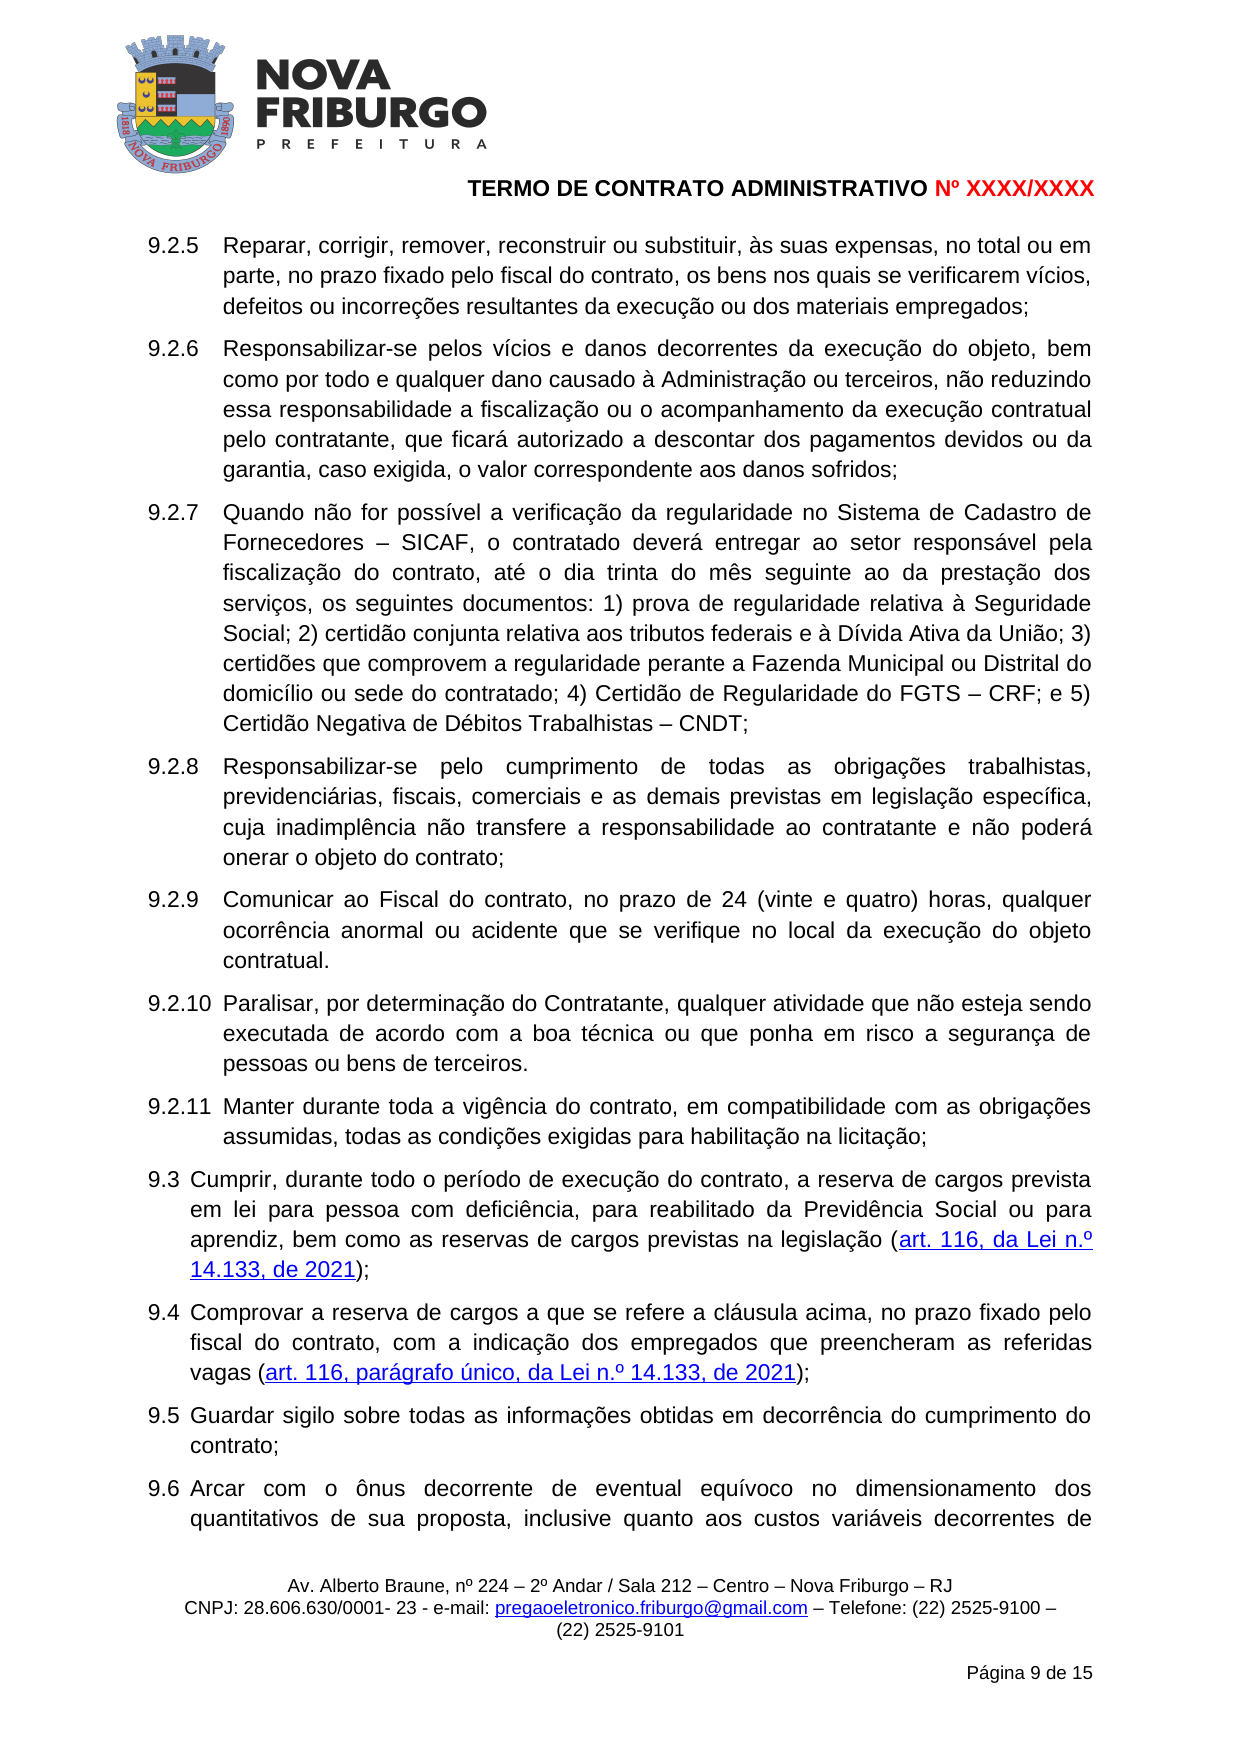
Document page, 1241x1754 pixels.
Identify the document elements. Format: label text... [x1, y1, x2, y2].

list Responsabilizar-se pelo cumprimento de todas as obrigações trabalhistas, previdenciárias, fiscais, comerciais e as demais previstas em legislação específica, cuja inadimplência não transfere a responsabilidade ao contratante e não poderá onerar o objeto do contrato; [148, 753, 1092, 870]
list Comprovar a reserva de cargos a que se refere a cláusula acima, no prazo fixado pelo fiscal do contrato, com a indicação dos empregados que preencheram as referidas vagas (art. 116, parágrafo único, da Lei n.º 14.133, de 2021); [148, 1299, 1092, 1386]
list Paralisar, por determinação do Contratante, qualquer atividade que não esteja sendo executada de acordo com a boa técnica ou que ponha em risco a segurança de pessoas ou bens de terceiros. [148, 989, 1092, 1076]
list Reparar, corrigir, remover, reconstruir ou substituir, às suas expensas, no total ou em parte, no prazo fixado pelo fiscal do contrato, os bens nos quais se verificarem vícios, defeitos ou incorreções resultantes da execução ou dos materiais empregados; [148, 232, 1092, 319]
list Comunicar ao Fiscal do contrato, no prazo de 24 (vinte e quatro) horas, qualquer ocorrência anormal ou acidente que se verifique no local da execução do objeto contratual. [148, 886, 1092, 973]
list Guardar sigilo sobre todas as informações obtidas em decorrência do cumprimento do contrato; [148, 1402, 1092, 1458]
list Quando não for possível a verificação da regularidade no Sistema de Cadastro de Fornecedores – SICAF, o contratado deverá entregar ao setor responsável pela fiscalização do contrato, até o dia trinta do mês seguinte ao da prestação dos serviços, os seguintes documentos: 1) prova de regularidade relativa à Seguridade Social; 2) certidão conjunta relativa aos tributos federais e à Dívida Ativa da União; 3) certidões que comprovem a regularidade perante a Fazenda Municipal ou Distrital do domicílio ou sede do contratado; 4) Certidão de Regularidade do FGTS – CRF; e 5) Certidão Negativa de Débitos Trabalhistas – CNDT; [148, 499, 1092, 737]
picture [103, 29, 500, 175]
list Cumprir, durante todo o período de execução do contrato, a reserva de cargos prevista em lei para pessoa com deficiência, para reabilitado da Previdência Social ou para aprendiz, bem como as reservas de cargos previstas na legislação (art. 116, da Lei n.º 14.133, de 2021); [148, 1166, 1092, 1282]
list Manter durante toda a vigência do contrato, em compatibilidade com as obrigações assumidas, todas as condições exigidas para habilitação na licitação; [148, 1093, 1092, 1149]
list Responsabilizar-se pelos vícios e danos decorrentes da execução do objeto, bem como por todo e qualquer dano causado à Administração ou terceiros, não reduzindo essa responsabilidade a fiscalização ou o acompanhamento da execução contratual pelo contratante, que ficará autorizado a descontar dos pagamentos devidos ou da garantia, caso exigida, o valor correspondente aos danos sofridos; [148, 335, 1092, 482]
